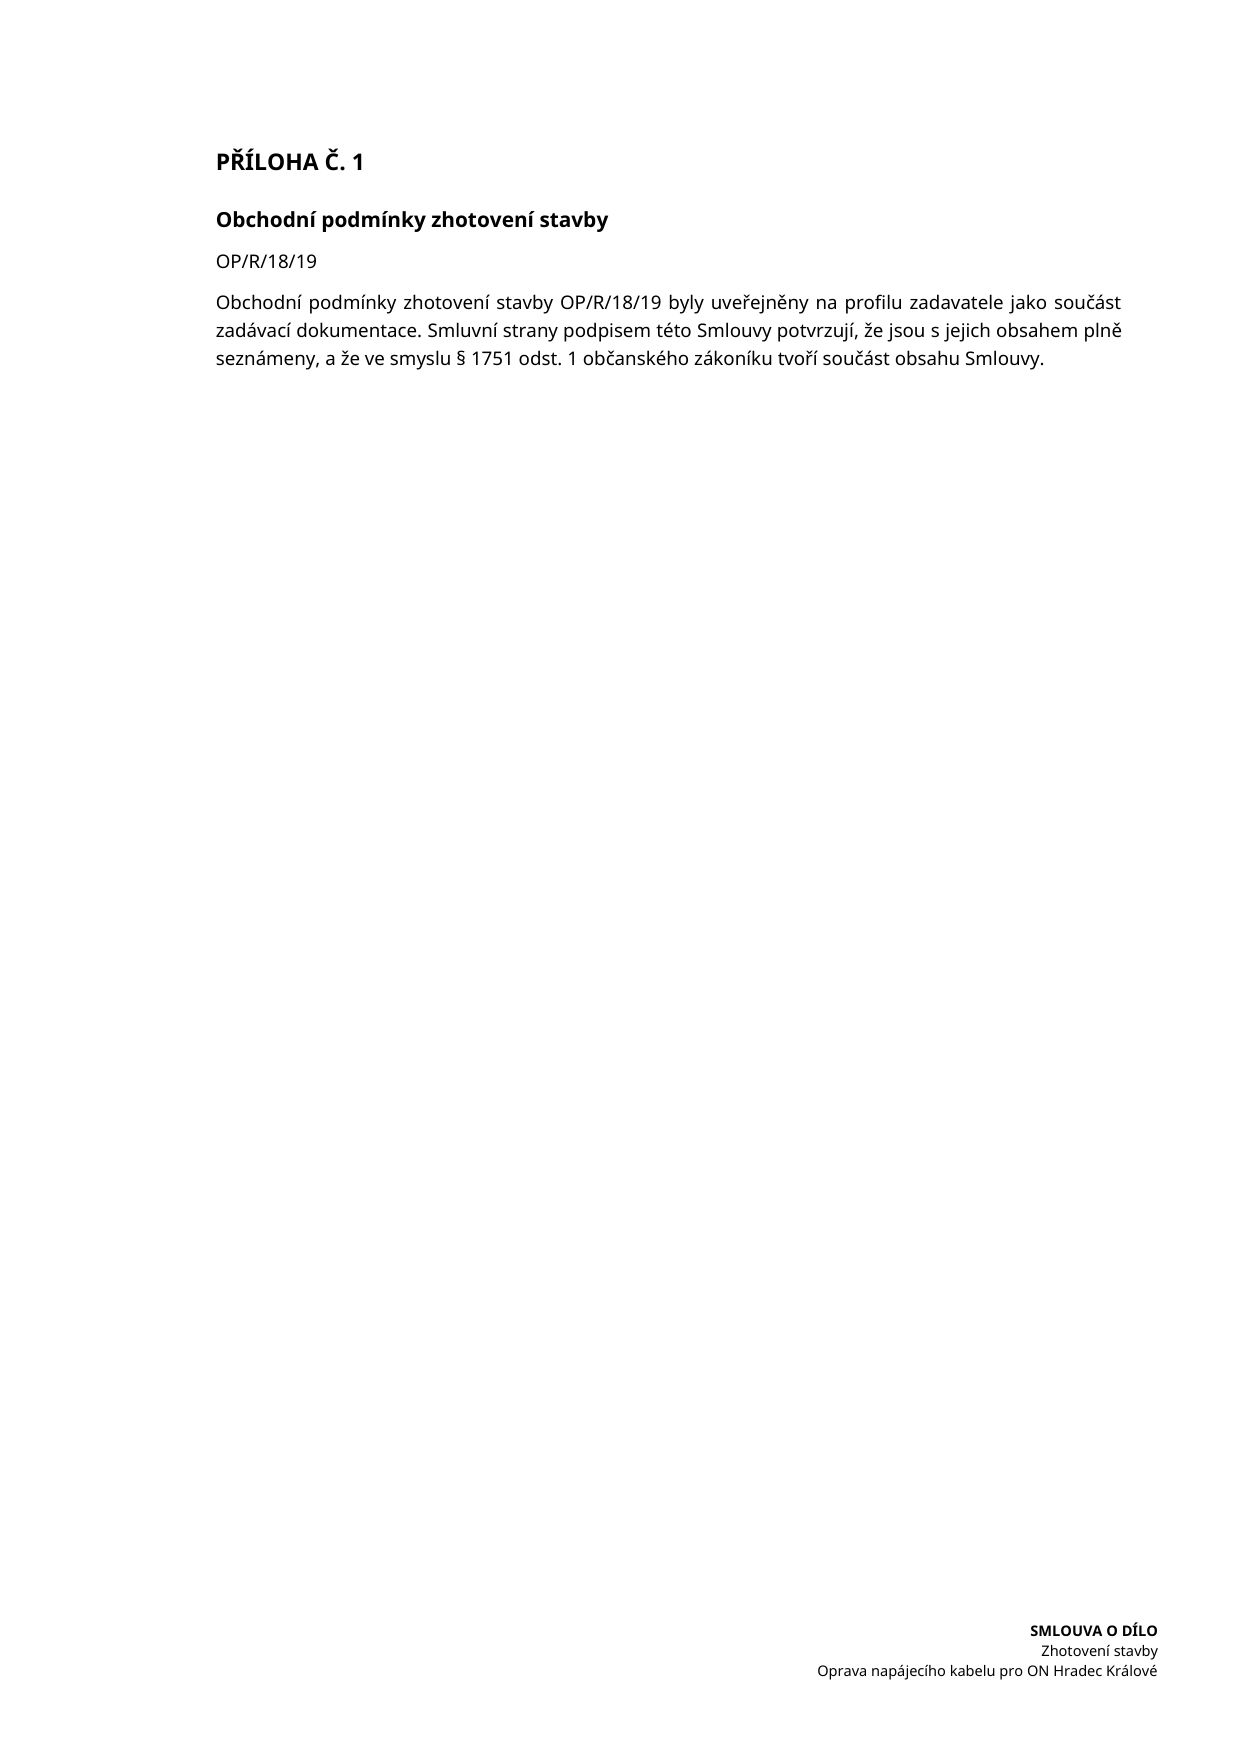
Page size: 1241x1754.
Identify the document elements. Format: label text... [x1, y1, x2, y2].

text Příloha č. 1 [216, 146, 1122, 177]
text OP/R/18/19 [216, 249, 1122, 274]
text Obchodní podmínky zhotovení stavby [216, 205, 1122, 233]
text Obchodní podmínky zhotovení stavby OP/R/18/19 byly uveřejněny na profilu zadavatele jako součást zadávací dokumentace. Smluvní strany podpisem této Smlouvy potvrzují, že jsou s jejich obsahem plně seznámeny, a že ve smyslu § 1751 odst. 1 občanského zákoníku tvoří součást obsahu Smlouvy. [216, 289, 1122, 371]
